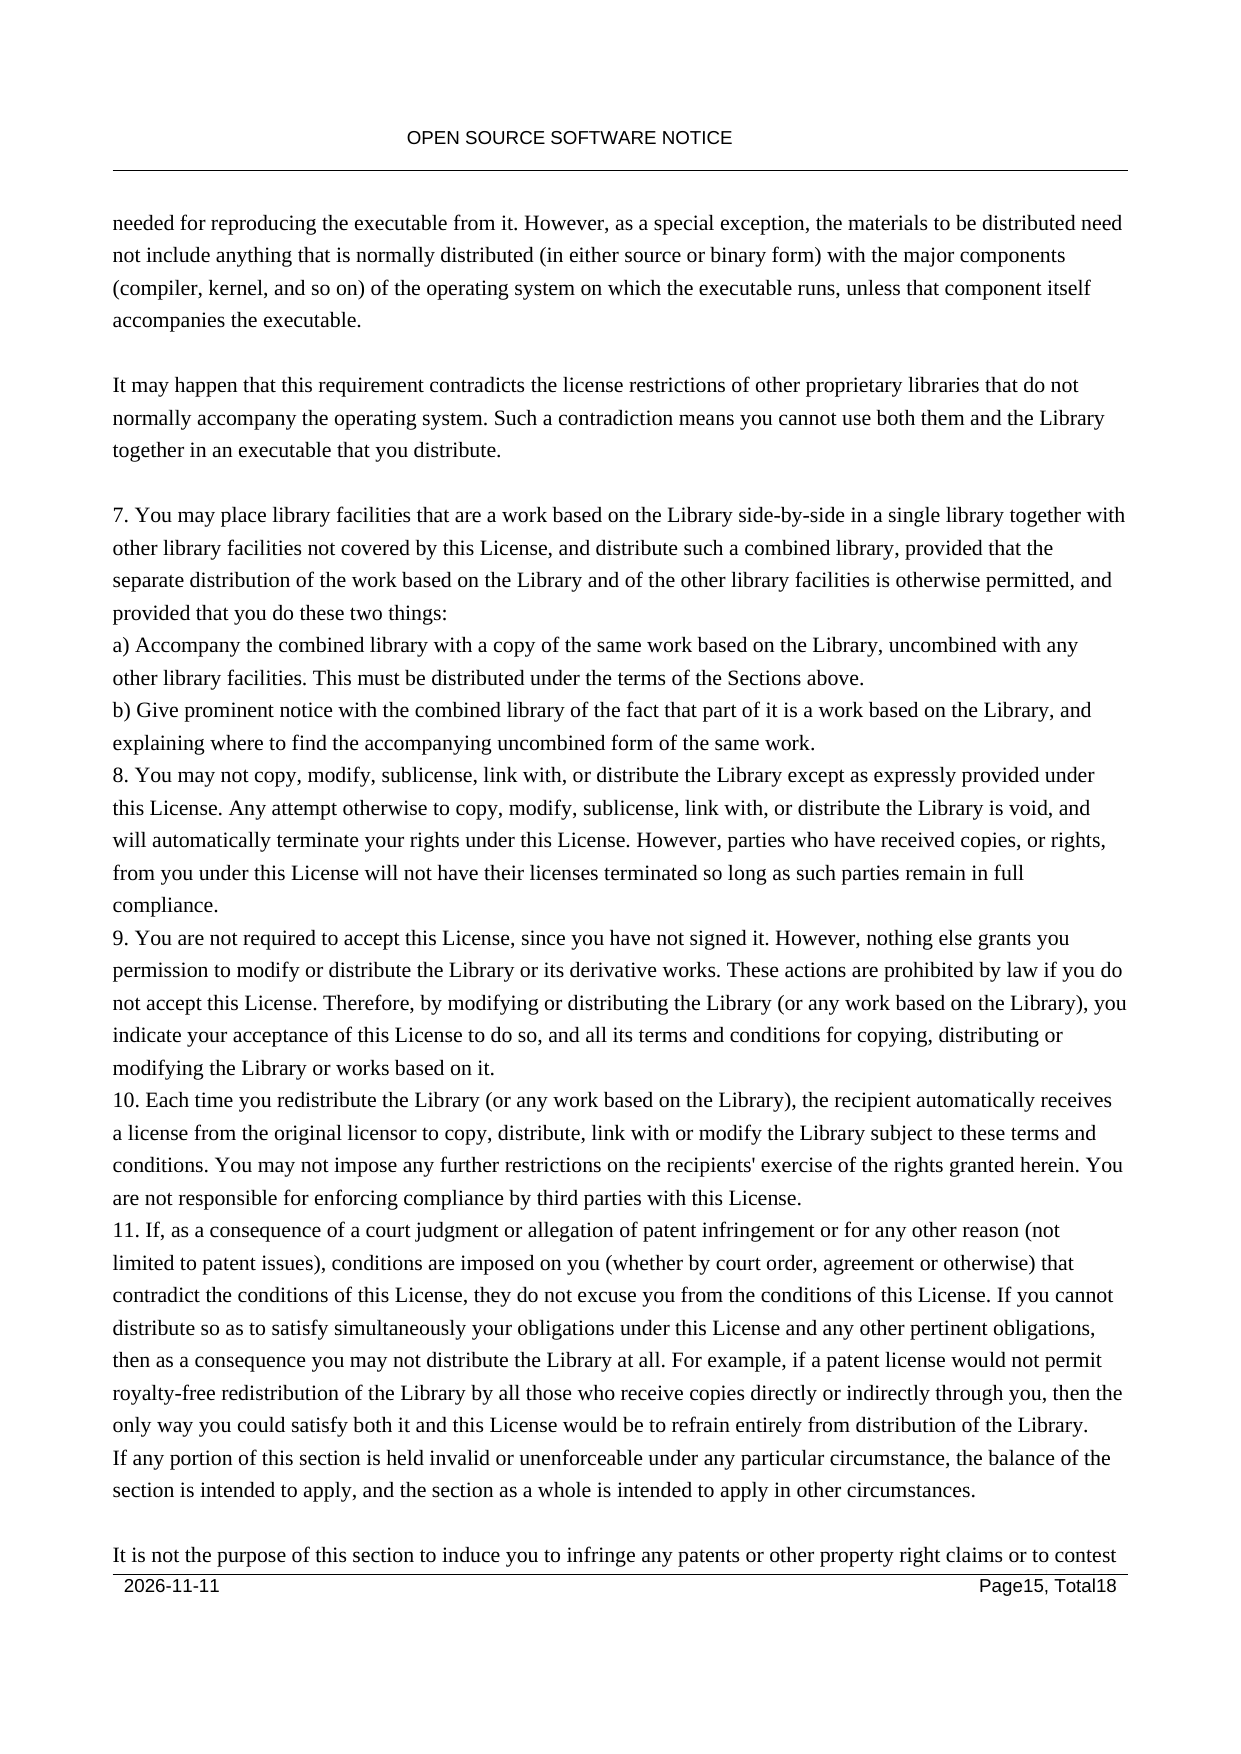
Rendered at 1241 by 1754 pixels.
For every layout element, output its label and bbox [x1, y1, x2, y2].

text [112, 206, 1128, 1571]
